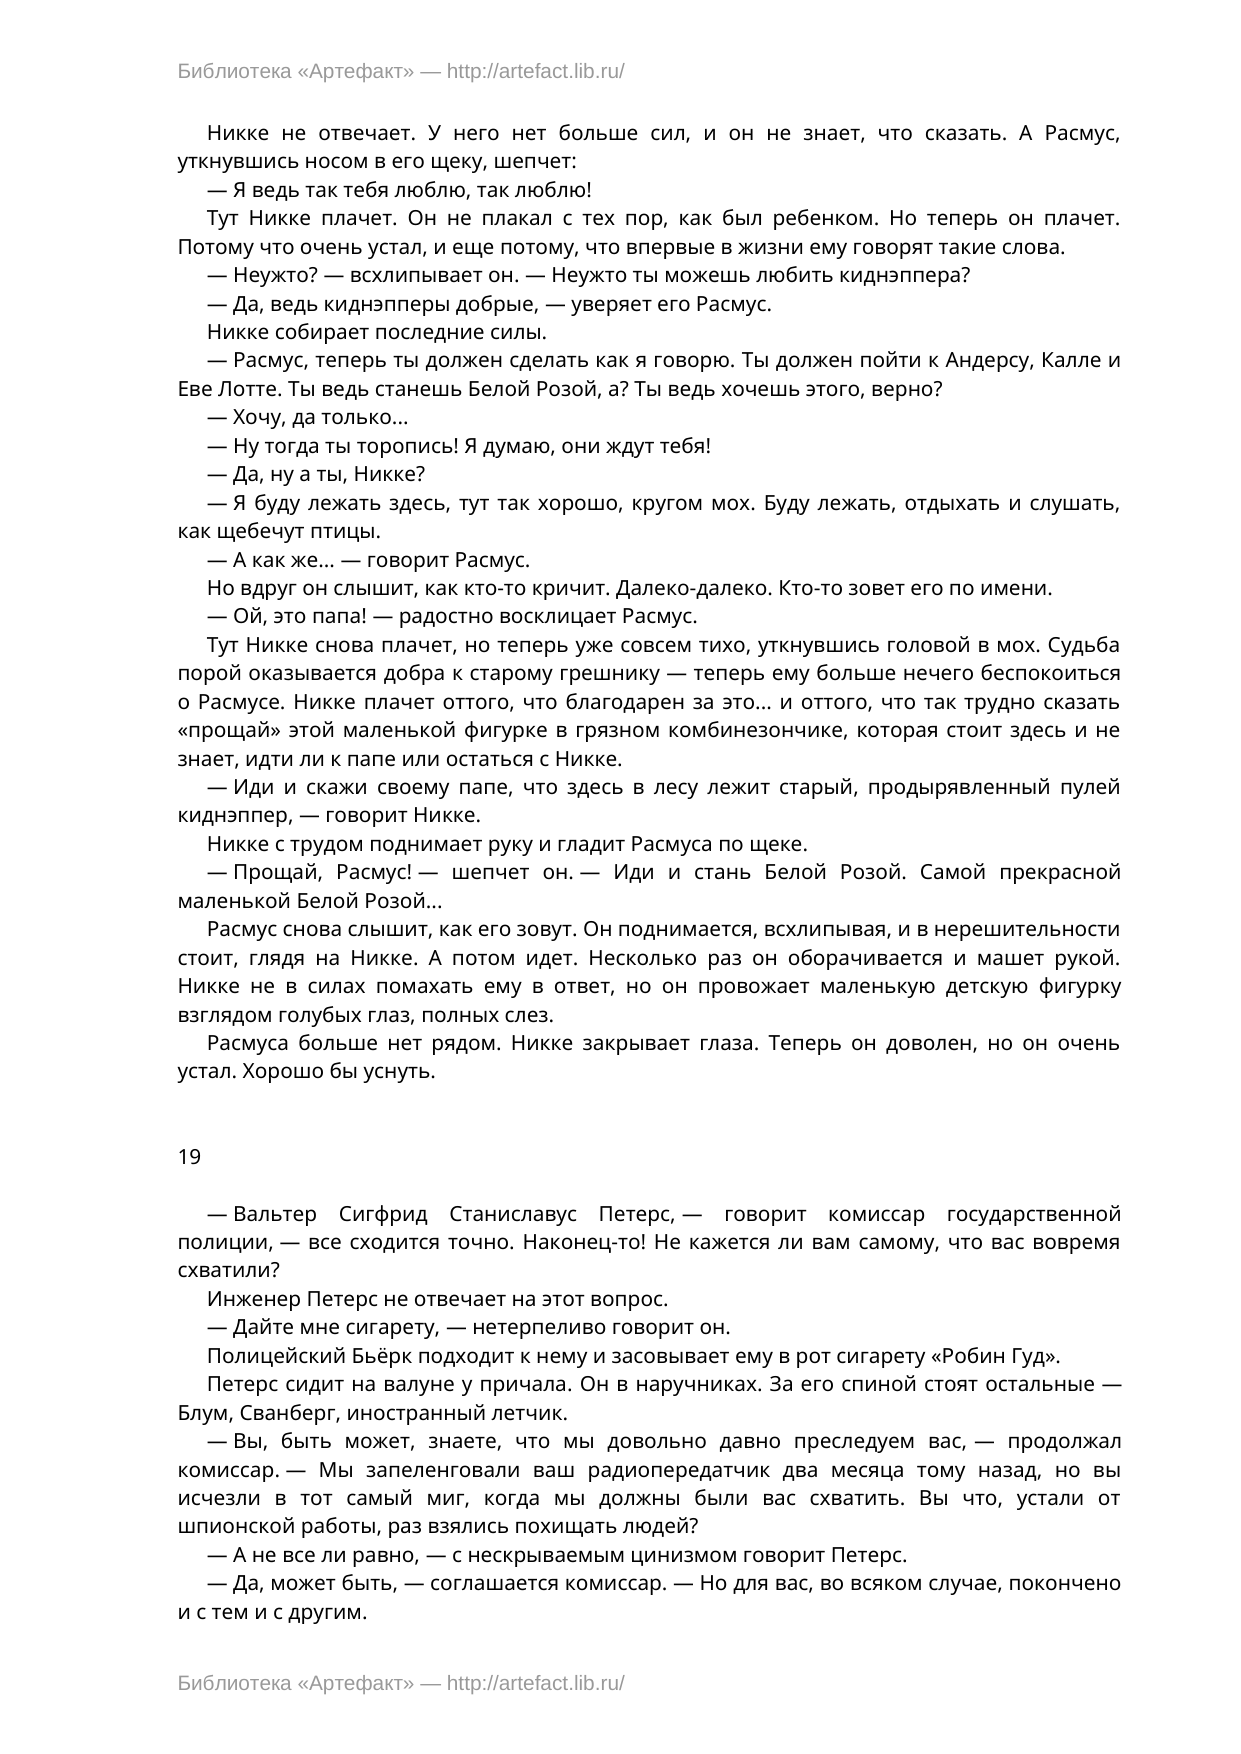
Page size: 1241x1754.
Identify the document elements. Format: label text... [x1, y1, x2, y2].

text — Неужто? — всхлипывает он. — Неужто ты можешь любить киднэппера? [177, 260, 1122, 289]
text Тут Никке снова плачет, но теперь уже совсем тихо, уткнувшись головой в мох. Судьба порой оказывается добра к старому грешнику — теперь ему больше нечего беспокоиться о Расмусе. Никке плачет оттого, что благодарен за это... и оттого, что так трудно сказать «прощай» этой маленькой фигурке в грязном комбинезончике, которая стоит здесь и не знает, идти ли к папе или остаться с Никке. [177, 630, 1122, 772]
text — Дайте мне сигарету, — нетерпеливо говорит он. [177, 1312, 1122, 1341]
text — Прощай, Расмус! — шепчет он. — Иди и стань Белой Розой. Самой прекрасной маленькой Белой Розой... [177, 857, 1122, 914]
text Никке с трудом поднимает руку и гладит Расмуса по щеке. [177, 829, 1122, 857]
text — Расмус, теперь ты должен сделать как я говорю. Ты должен пойти к Андерсу, Калле и Еве Лотте. Ты ведь станешь Белой Розой, а? Ты ведь хочешь этого, верно? [177, 346, 1122, 402]
text — Я ведь так тебя люблю, так люблю! [177, 175, 1122, 203]
text — Я буду лежать здесь, тут так хорошо, кругом мох. Буду лежать, отдыхать и слушать, как щебечут птицы. [177, 488, 1122, 545]
text — Иди и скажи своему папе, что здесь в лесу лежит старый, продырявленный пулей киднэппер, — говорит Никке. [177, 772, 1122, 829]
text Никке не отвечает. У него нет больше сил, и он не знает, что сказать. А Расмус, уткнувшись носом в его щеку, шепчет: [177, 118, 1122, 175]
text — Ну тогда ты торопись! Я думаю, они ждут тебя! [177, 431, 1122, 459]
text — Ой, это папа! — радостно восклицает Расмус. [177, 602, 1122, 630]
text Петерс сидит на валуне у причала. Он в наручниках. За его спиной стоят остальные — Блум, Сванберг, иностранный летчик. [177, 1369, 1122, 1426]
text Расмус снова слышит, как его зовут. Он поднимается, всхлипывая, и в нерешительности стоит, глядя на Никке. А потом идет. Несколько раз он оборачивается и машет рукой. Никке не в силах помахать ему в ответ, но он провожает маленькую детскую фигурку взглядом голубых глаз, полных слез. [177, 914, 1122, 1028]
text — А не все ли равно, — с нескрываемым цинизмом говорит Петерс. [177, 1540, 1122, 1568]
text — Да, ну а ты, Никке? [177, 459, 1122, 488]
text — Вы, быть может, знаете, что мы довольно давно преследуем вас, — продолжал комиссар. — Мы запеленговали ваш радиопередатчик два месяца тому назад, но вы исчезли в тот самый миг, когда мы должны были вас схватить. Вы что, устали от шпионской работы, раз взялись похищать людей? [177, 1426, 1122, 1540]
text Расмуса больше нет рядом. Никке закрывает глаза. Теперь он доволен, но он очень устал. Хорошо бы уснуть. [177, 1028, 1122, 1085]
text — А как же... — говорит Расмус. [177, 545, 1122, 573]
text Тут Никке плачет. Он не плакал с тех пор, как был ребенком. Но теперь он плачет. Потому что очень устал, и еще потому, что впервые в жизни ему говорят такие слова. [177, 203, 1122, 260]
text Но вдруг он слышит, как кто-то кричит. Далеко-далеко. Кто-то зовет его по имени. [177, 573, 1122, 602]
text Инженер Петерс не отвечает на этот вопрос. [177, 1284, 1122, 1312]
text — Да, может быть, — соглашается комиссар. — Но для вас, во всяком случае, покончено и с тем и с другим. [177, 1568, 1122, 1625]
subtitle 19 [177, 1142, 1122, 1170]
text — Вальтер Сигфрид Станиславус Петерс, — говорит комиссар государственной полиции, — все сходится точно. Наконец-то! Не кажется ли вам самому, что вас вовремя схватили? [177, 1199, 1122, 1284]
text Полицейский Бьёрк подходит к нему и засовывает ему в рот сигарету «Робин Гуд». [177, 1341, 1122, 1369]
text — Хочу, да только... [177, 402, 1122, 431]
text — Да, ведь киднэпперы добрые, — уверяет его Расмус. [177, 289, 1122, 317]
text Никке собирает последние силы. [177, 317, 1122, 346]
